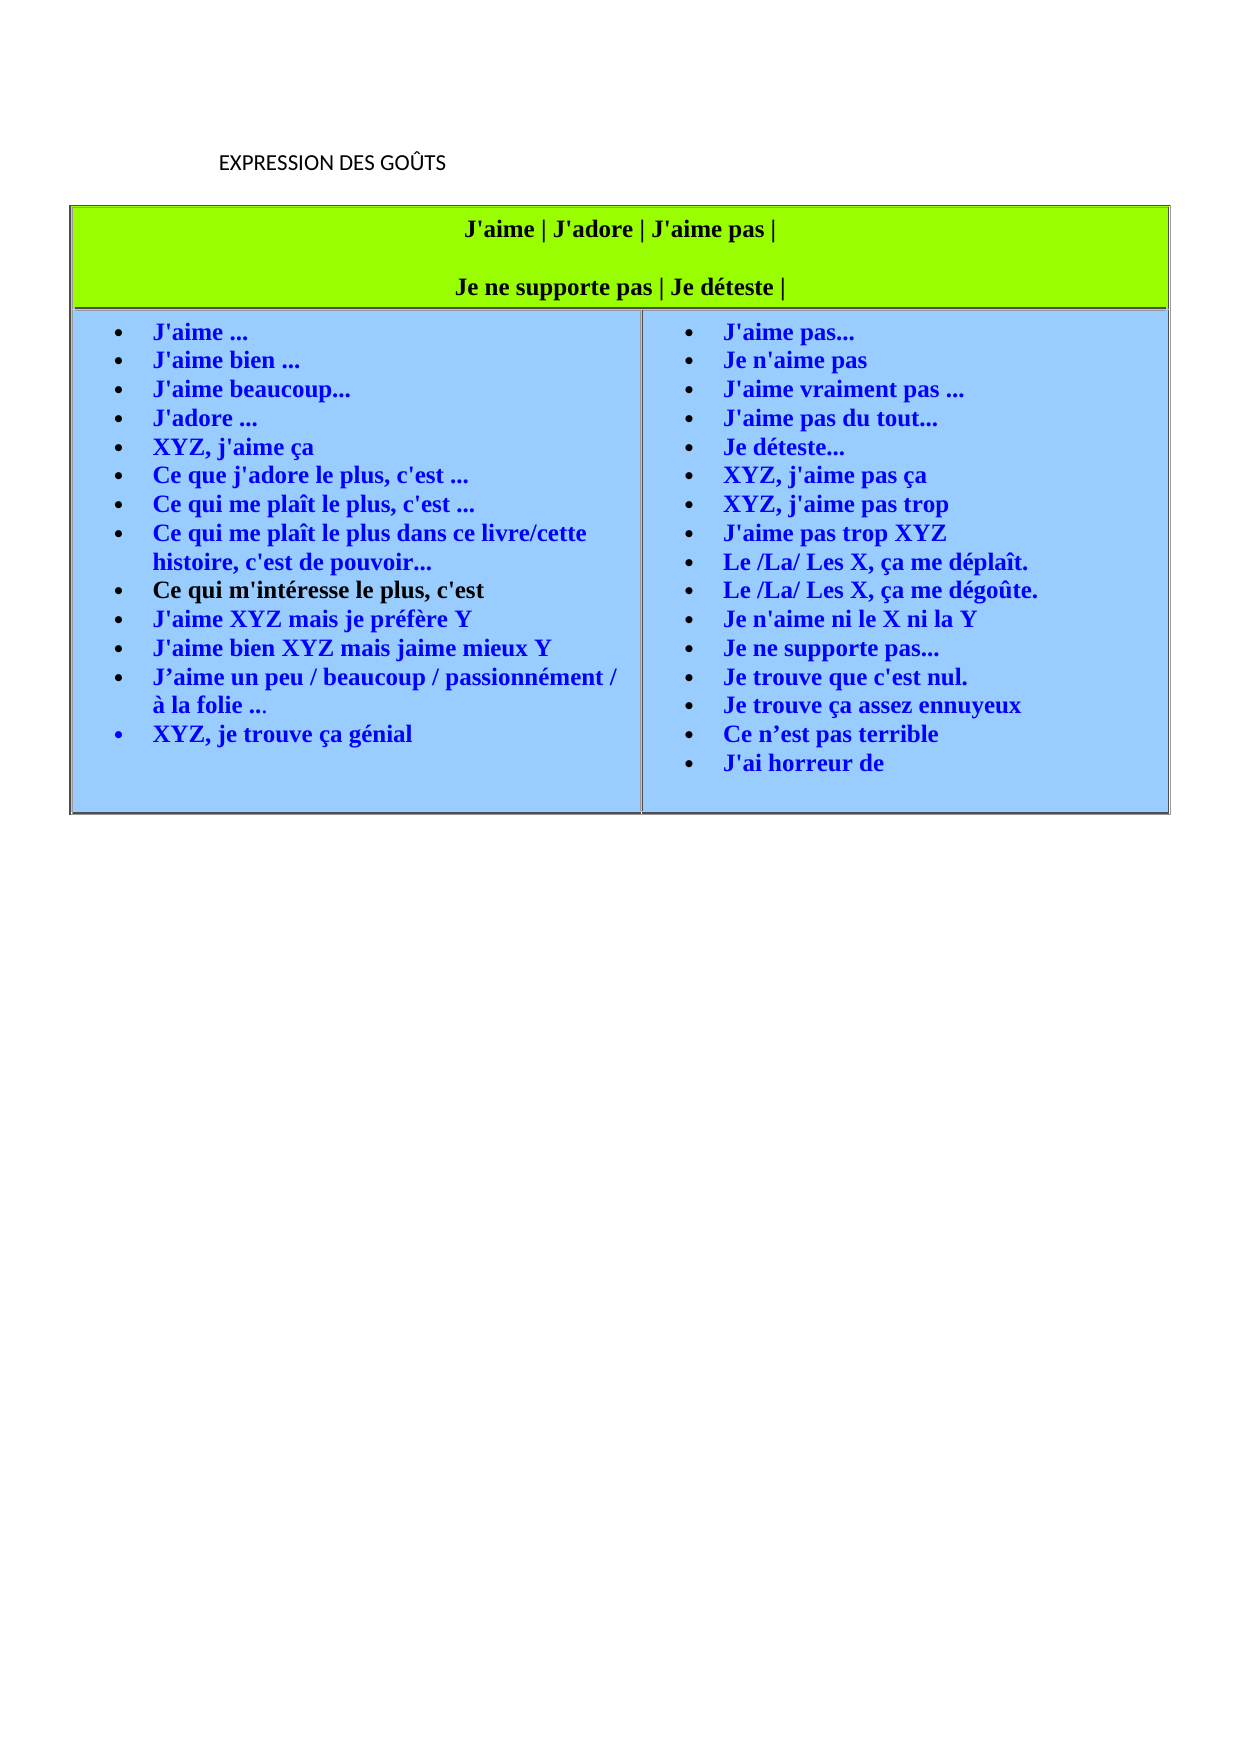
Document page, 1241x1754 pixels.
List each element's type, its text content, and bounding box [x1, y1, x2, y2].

table_cell J'aime pas... Je n'aime pas J'aime vraiment pas ... J'aime pas du tout... Je déteste... XYZ, j'aime pas ça XYZ, j'aime pas trop J'aime pas trop XYZ Le /La/ Les X, ça me déplaît. Le /La/ Les X, ça me dégoûte. Je n'aime ni le X ni la Y Je ne supporte pas... Je trouve que c'est nul. Je trouve ça assez ennuyeux Ce n’est pas terrible J'ai horreur de [642, 307, 1168, 812]
table_cell J'aime ... J'aime bien ... J'aime beaucoup... J'adore ... XYZ, j'aime ça Ce que j'adore le plus, c'est ... Ce qui me plaît le plus, c'est ... Ce qui me plaît le plus dans ce livre/cette histoire, c'est de pouvoir... Ce qui m'intéresse le plus, c'est J'aime XYZ mais je préfère Y J'aime bien XYZ mais jaime mieux Y J’aime un peu / beaucoup / passionnément / à la folie ... XYZ, je trouve ça génial [73, 307, 642, 812]
text EXPRESSION DES GOÛTS [142, 148, 1063, 176]
table_header J'aime | J'adore | J'aime pas | Je ne supporte pas | Je déteste | [73, 208, 1168, 307]
